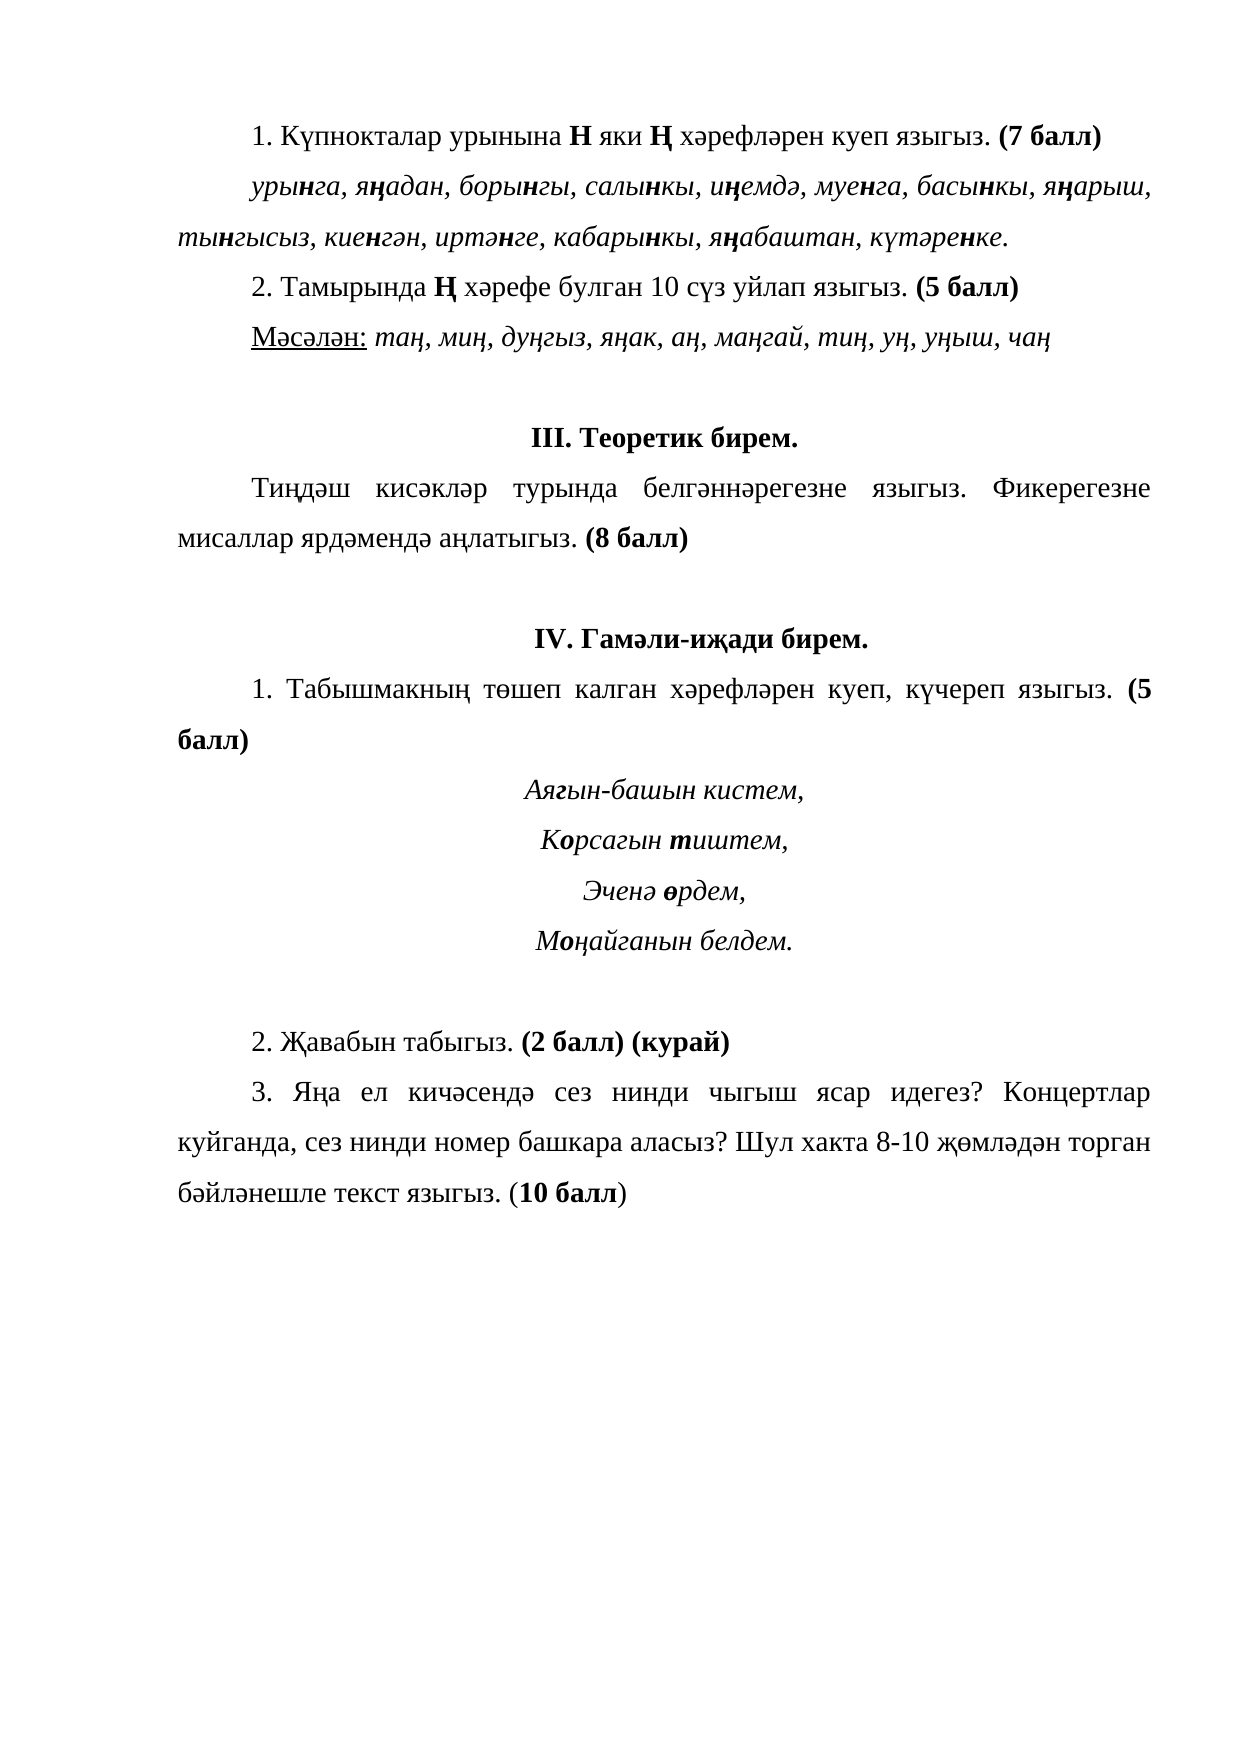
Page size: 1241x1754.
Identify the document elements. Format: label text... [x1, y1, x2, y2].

text урынга, яңадан, борынгы, салынкы, иңемдә, муенга, басынкы, яңарыш, тынгысыз, киенгән, иртәнге, кабарынкы, яңабаштан, күтәренке. [177, 168, 1152, 252]
text Мәсәлән: таң, миң, дуңгыз, яңак, аң, маңгай, тиң, уң, уңыш, чаң [177, 319, 1152, 353]
text Тиңдәш кисәкләр турында белгәннәрегезне языгыз. Фикерегезне мисаллар ярдәмендә аңлатыгыз. (8 балл) [177, 470, 1152, 554]
text 3. Яңа ел кичәсендә сез нинди чыгыш ясар идегез? Концертлар куйганда, сез нинди номер башкара аласыз? Шул хакта 8-10 җөмләдән торган бәйләнешле текст языгыз. (10 балл) [177, 1074, 1152, 1208]
text 2. Җавабын табыгыз. (2 балл) (курай) [177, 1024, 1152, 1057]
text IV. Гамәли-иҗади бирем. [177, 621, 1152, 655]
text 2. Тамырында Ң хәрефе булган 10 сүз уйлап языгыз. (5 балл) [177, 269, 1152, 303]
text Корсагын тиштем, [177, 822, 1152, 856]
text III. Теоретик бирем. [177, 420, 1152, 453]
text Аягын-башын кистем, [177, 772, 1152, 806]
text 1. Күпнокталар урынына Н яки Ң хәрефләрен куеп языгыз. (7 балл) [177, 118, 1152, 152]
text Эченә өрдем, [177, 873, 1152, 906]
text 1. Табышмакның төшеп калган хәрефләрен куеп, күчереп языгыз. (5 балл) [177, 672, 1152, 755]
text Моңайганын белдем. [177, 923, 1152, 957]
